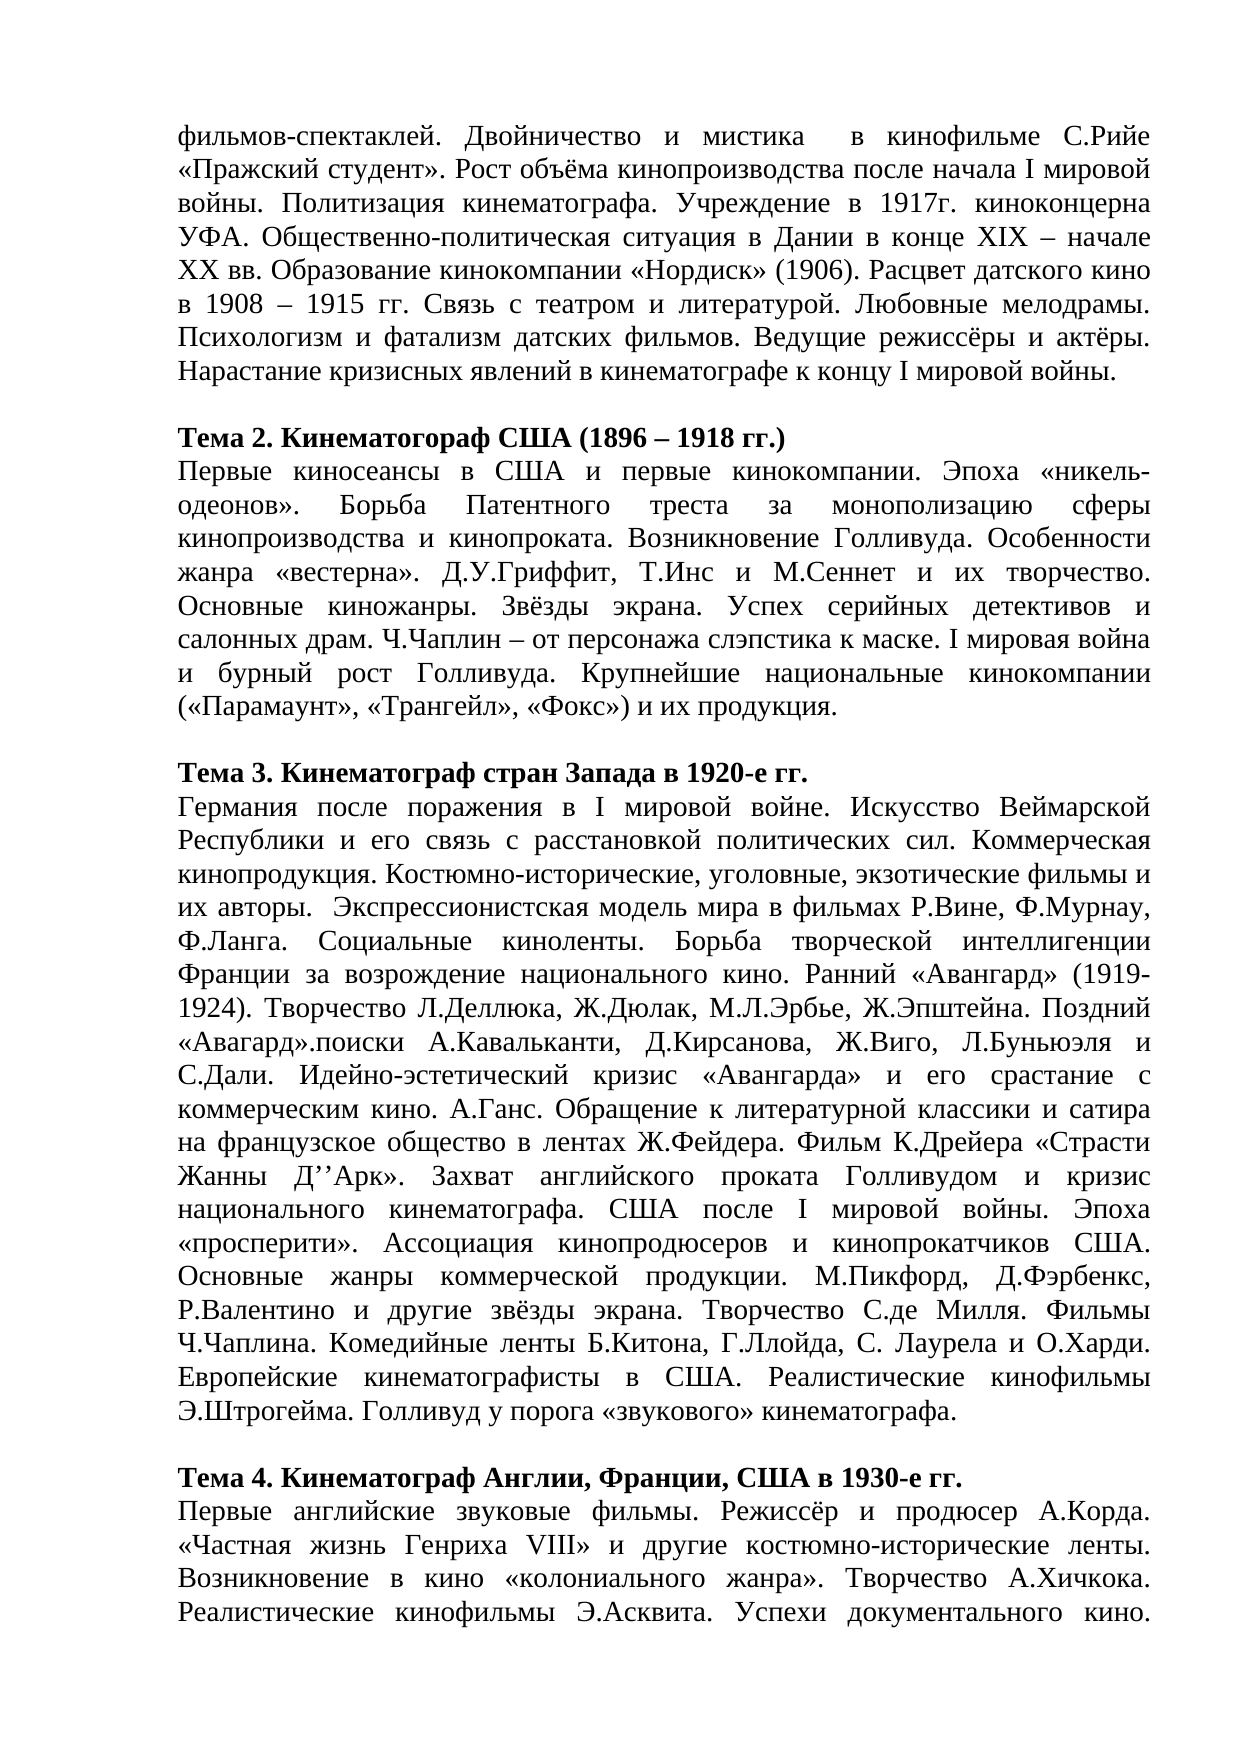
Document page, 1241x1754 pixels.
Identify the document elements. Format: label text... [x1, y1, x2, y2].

text Тема 4. Кинематограф Англии, Франции, США в 1930-е гг. [177, 1460, 1152, 1493]
text Тема 3. Кинематограф стран Запада в 1920-е гг. [177, 755, 1152, 789]
text Тема 2. Кинематогораф США (1896 – 1918 гг.) [177, 420, 1152, 453]
text Первые киносеансы в США и первые кинокомпании. Эпоха «никель-одеонов». Борьба Патентного треста за монополизацию сферы кинопроизводства и кинопроката. Возникновение Голливуда. Особенности жанра «вестерна». Д.У.Гриффит, Т.Инс и М.Сеннет и их творчество. Основные киножанры. Звёзды экрана. Успех серийных детективов и салонных драм. Ч.Чаплин – от персонажа слэпстика к маске. I мировая война и бурный рост Голливуда. Крупнейшие национальные кинокомпании («Парамаунт», «Трангейл», «Фокс») и их продукция. [177, 453, 1152, 722]
text Германия после поражения в I мировой войне. Искусство Веймарской Республики и его связь с расстановкой политических сил. Коммерческая кинопродукция. Костюмно-исторические, уголовные, экзотические фильмы и их авторы. Экспрессионистская модель мира в фильмах Р.Вине, Ф.Мурнау, Ф.Ланга. Социальные киноленты. Борьба творческой интеллигенции Франции за возрождение национального кино. Ранний «Авангард» (1919-1924). Творчество Л.Деллюка, Ж.Дюлак, М.Л.Эрбье, Ж.Эпштейна. Поздний «Авагард».поиски А.Кавальканти, Д.Кирсанова, Ж.Виго, Л.Буньюэля и С.Дали. Идейно-эстетический кризис «Авангарда» и его срастание с коммерческим кино. А.Ганс. Обращение к литературной классики и сатира на французское общество в лентах Ж.Фейдера. Фильм К.Дрейера «Страсти Жанны Д’’Арк». Захват английского проката Голливудом и кризис национального кинематографа. США после I мировой войны. Эпоха «просперити». Ассоциация кинопродюсеров и кинопрокатчиков США. Основные жанры коммерческой продукции. М.Пикфорд, Д.Фэрбенкс, Р.Валентино и другие звёзды экрана. Творчество С.де Милля. Фильмы Ч.Чаплина. Комедийные ленты Б.Китона, Г.Ллойда, С. Лаурела и О.Харди. Европейские кинематографисты в США. Реалистические кинофильмы Э.Штрогейма. Голливуд у порога «звукового» кинематографа. [177, 789, 1152, 1426]
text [177, 118, 1152, 386]
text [177, 1493, 1152, 1627]
